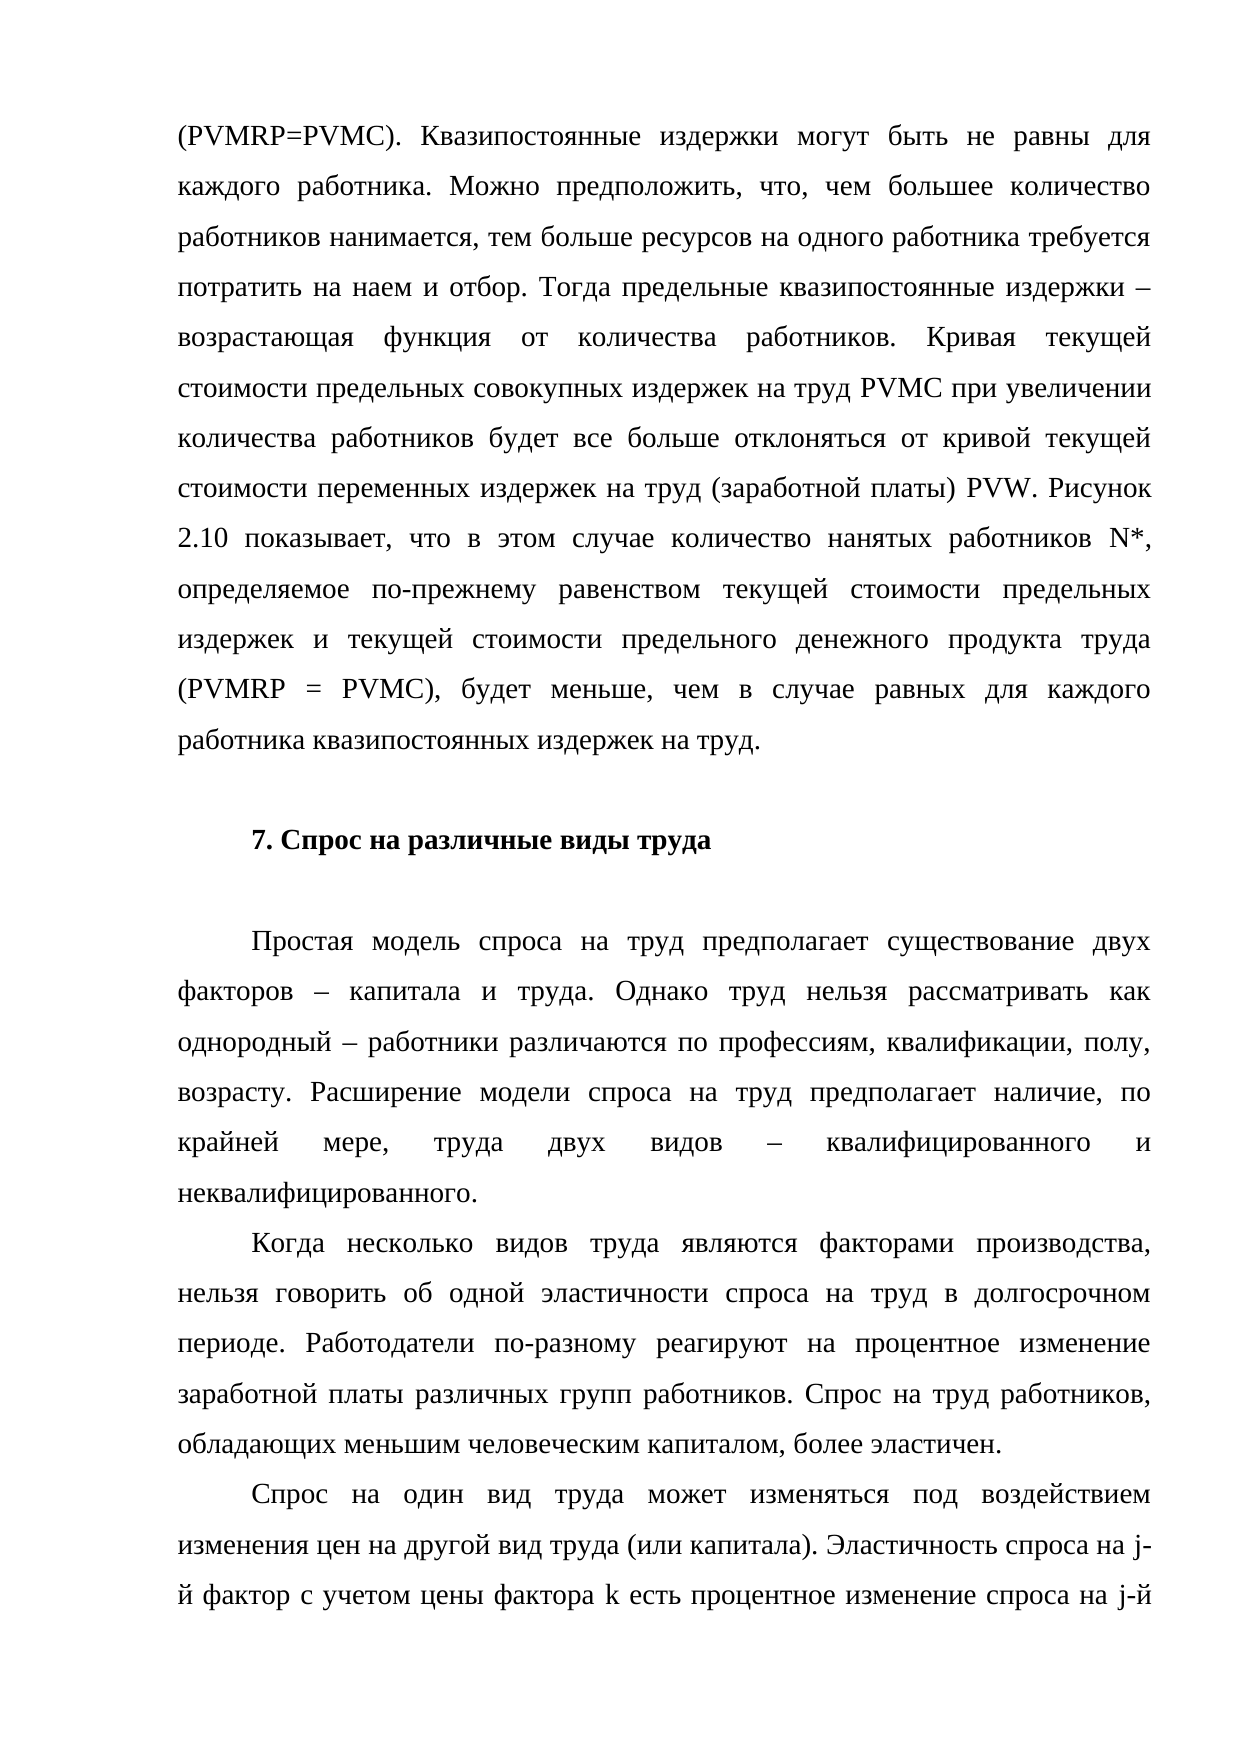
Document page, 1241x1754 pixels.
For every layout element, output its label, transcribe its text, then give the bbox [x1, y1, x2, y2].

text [177, 1477, 1152, 1611]
text Простая модель спроса на труд предполагает существование двух факторов – капитала и труда. Однако труд нельзя рассматривать как однородный – работники различаются по профессиям, квалификации, полу, возрасту. Расширение модели спроса на труд предполагает наличие, по крайней мере, труда двух видов – квалифицированного и неквалифицированного. [177, 923, 1152, 1208]
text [177, 118, 1152, 755]
text Когда несколько видов труда являются факторами производства, нельзя говорить об одной эластичности спроса на труд в долгосрочном периоде. Работодатели по-разному реагируют на процентное изменение заработной платы различных групп работников. Спрос на труд работников, обладающих меньшим человеческим капиталом, более эластичен. [177, 1225, 1152, 1460]
subtitle 7. Спрос на различные виды труда [177, 822, 1152, 856]
